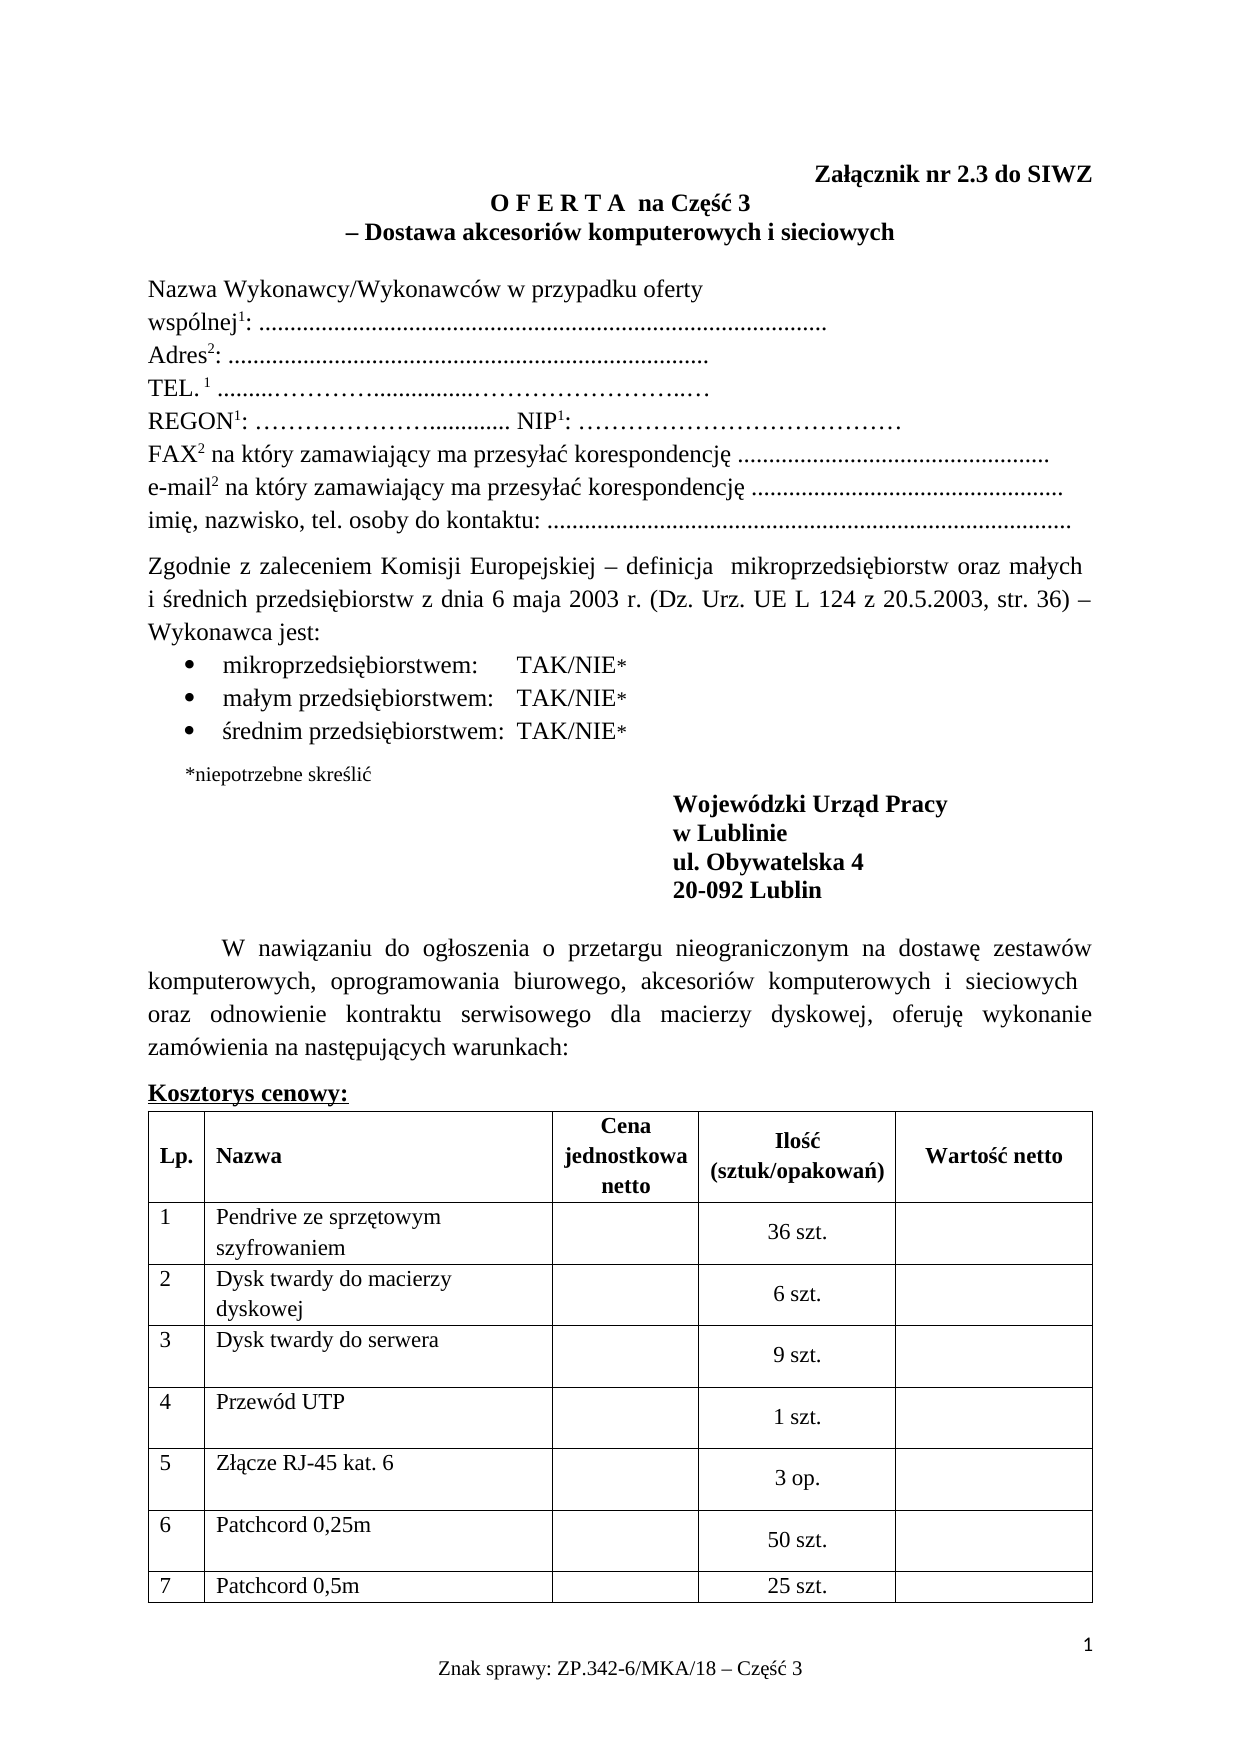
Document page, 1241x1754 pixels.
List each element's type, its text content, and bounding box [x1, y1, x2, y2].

table_cell 6 szt. [699, 1265, 895, 1325]
table_cell [553, 1388, 698, 1448]
text O F E R T A na Część 3 – Dostawa akcesoriów komputerowych i sieciowych [148, 188, 1093, 246]
text 20-092 Lublin [673, 876, 1093, 904]
table_cell 36 szt. [699, 1203, 895, 1264]
text Zgodnie z zaleceniem Komisji Europejskiej – definicja mikroprzedsiębiorstw oraz małych i średnich przedsiębiorstw z dnia 6 maja 2003 r. (Dz. Urz. UE L 124 z 20.5.2003, str. 36) – Wykonawca jest: [148, 551, 1093, 646]
table_cell [553, 1511, 698, 1571]
list małym przedsiębiorstwem: TAK/NIE* [185, 683, 1093, 712]
text TEL. 1 .........…………................……………………..… [148, 373, 1093, 402]
text *niepotrzebne skreślić [148, 762, 1093, 786]
list średnim przedsiębiorstwem: TAK/NIE* [185, 716, 1093, 745]
text w Lublinie [673, 818, 1093, 847]
text W nawiązaniu do ogłoszenia o przetargu nieograniczonym na dostawę zestawów komputerowych, oprogramowania biurowego, akcesoriów komputerowych i sieciowych oraz odnowienie kontraktu serwisowego dla macierzy dyskowej, oferuję wykonanie zamówienia na następujących warunkach: [148, 933, 1093, 1061]
table_cell [553, 1265, 698, 1325]
table_cell [149, 1511, 204, 1571]
list mikroprzedsiębiorstwem: TAK/NIE* [185, 650, 1093, 679]
table_cell [896, 1449, 1092, 1509]
table_cell Dysk twardy do macierzy dyskowej [205, 1265, 552, 1325]
table_cell [896, 1388, 1092, 1448]
text Wojewódzki Urząd Pracy [673, 789, 1093, 818]
table_cell Przewód UTP [205, 1388, 552, 1448]
text Kosztorys cenowy: [148, 1078, 1093, 1106]
table_cell [553, 1449, 698, 1509]
table_cell 50 szt. [699, 1511, 895, 1571]
table_cell 25 szt. [699, 1572, 895, 1602]
table_cell [149, 1326, 204, 1387]
text REGON1: …………………............. NIP1: ………………………………… [148, 406, 1093, 435]
table_cell 3 op. [699, 1449, 895, 1509]
table_header Cena jednostkowa netto [553, 1112, 698, 1202]
table_cell Patchcord 0,25m [205, 1511, 552, 1571]
text e-mail2 na który zamawiający ma przesyłać korespondencję .................................................. [148, 472, 1093, 501]
table_cell [896, 1511, 1092, 1571]
text Adres2: ............................................................................. [148, 340, 1093, 369]
table_cell Patchcord 0,5m [205, 1572, 552, 1602]
table_cell [149, 1572, 204, 1602]
text Załącznik nr 2.3 do SIWZ [148, 159, 1093, 188]
table_cell [896, 1572, 1092, 1602]
table_cell 1 szt. [699, 1388, 895, 1448]
table_cell 9 szt. [699, 1326, 895, 1387]
table_header Wartość netto [896, 1112, 1092, 1202]
text ul. Obywatelska 4 [673, 847, 1093, 876]
table_cell [896, 1265, 1092, 1325]
table_cell [896, 1326, 1092, 1387]
table_cell [149, 1203, 204, 1264]
table_cell [896, 1203, 1092, 1264]
text imię, nazwisko, tel. osoby do kontaktu: .................................................................................... [148, 506, 1093, 534]
table_cell [553, 1326, 698, 1387]
table_header Ilość (sztuk/opakowań) [699, 1112, 895, 1202]
table_cell [553, 1203, 698, 1264]
table_cell [553, 1572, 698, 1602]
text Nazwa Wykonawcy/Wykonawców w przypadku oferty wspólnej1: ........................................................................................... [148, 274, 1093, 336]
text FAX2 na który zamawiający ma przesyłać korespondencję .................................................. [148, 439, 1093, 468]
table_cell [149, 1388, 204, 1448]
table_cell [149, 1265, 204, 1325]
table_cell [149, 1449, 204, 1509]
table_cell Dysk twardy do serwera [205, 1326, 552, 1387]
table_header Nazwa [205, 1112, 552, 1202]
table_cell Pendrive ze sprzętowym szyfrowaniem [205, 1203, 552, 1264]
table_header Lp. [149, 1112, 204, 1202]
table_cell Złącze RJ-45 kat. 6 [205, 1449, 552, 1509]
